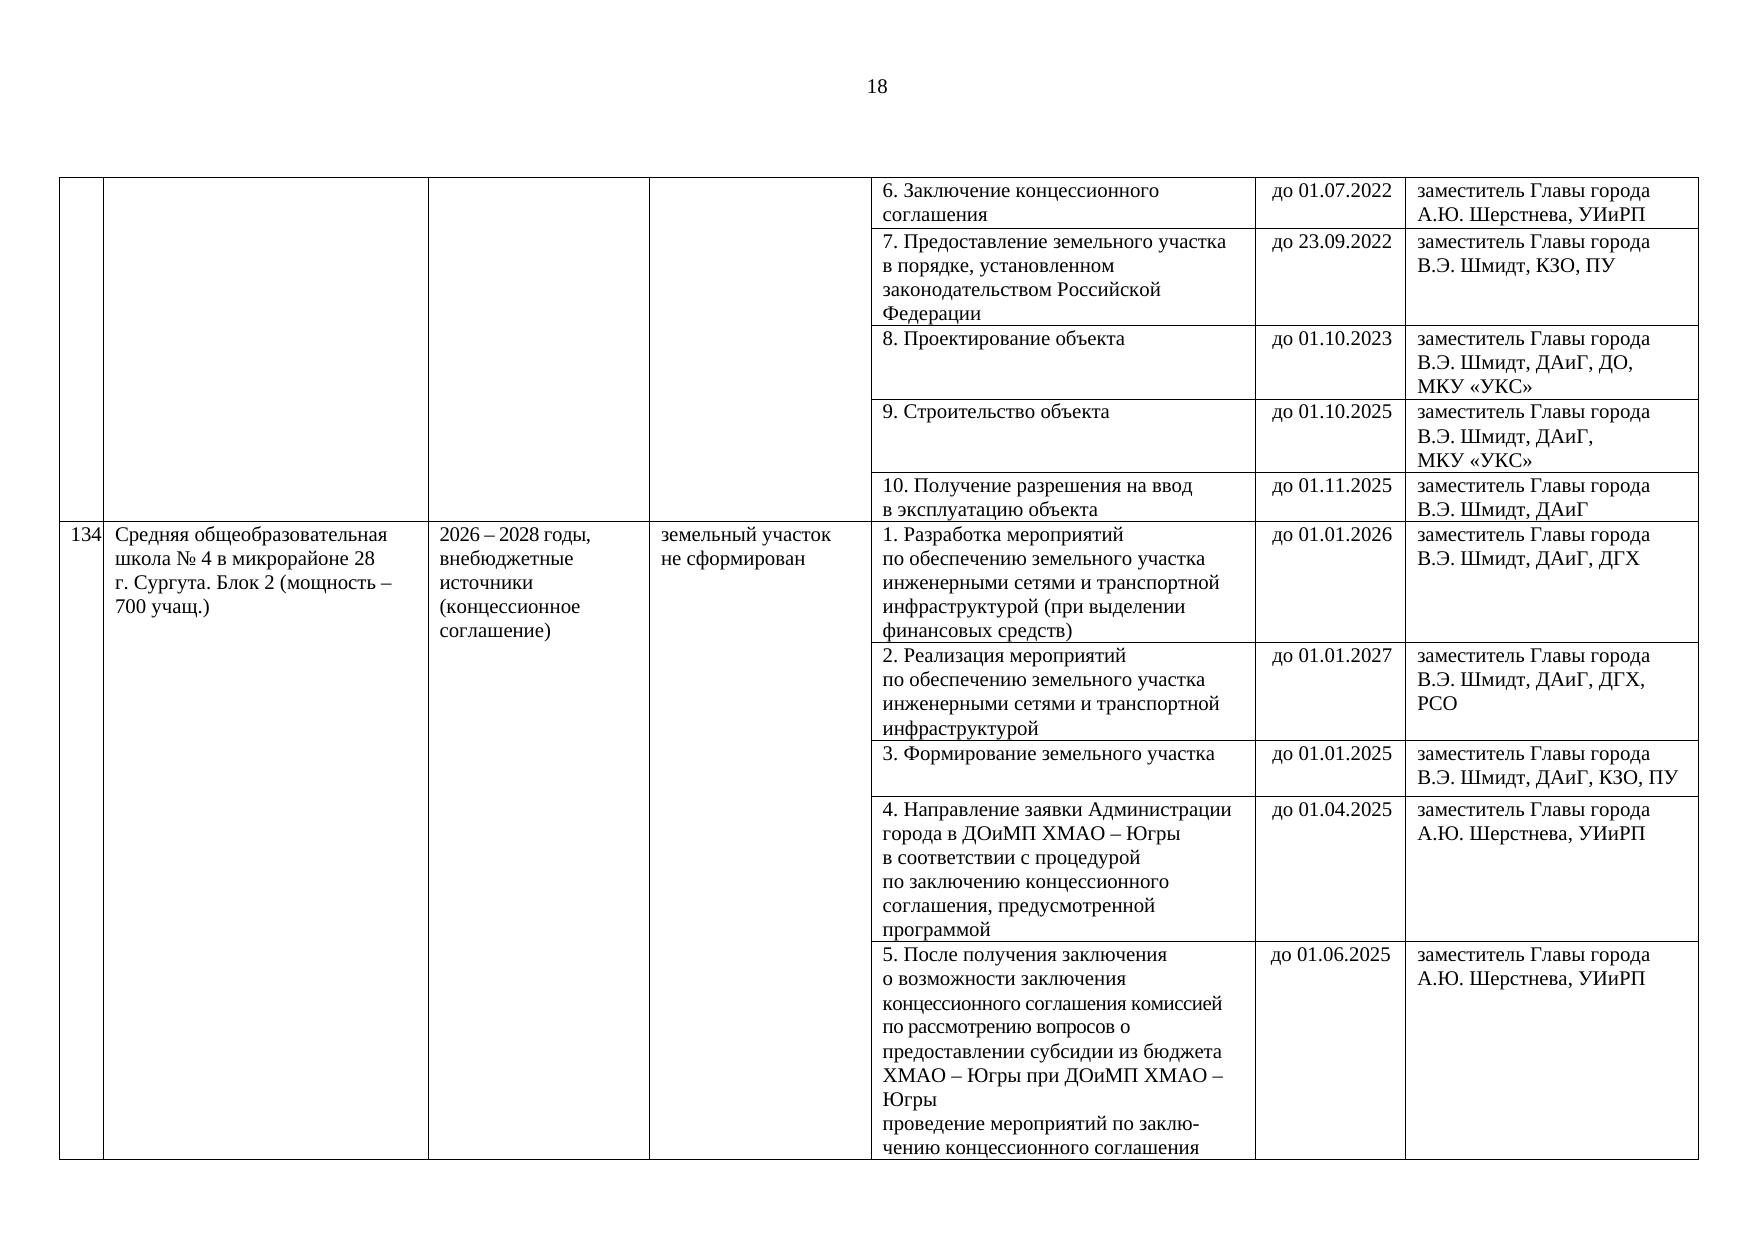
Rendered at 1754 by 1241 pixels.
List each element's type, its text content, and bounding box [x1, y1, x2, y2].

table_cell 2026 – 2028 годы, внебюджетные источники (концессионное соглашение) [429, 522, 649, 1159]
table_cell Средняя общеобразовательная школа № 4 в микрорайоне 28 г. Сургута. Блок 2 (мощность – 700 учащ.) [104, 522, 428, 1159]
table_cell до 01.10.2025 [1256, 400, 1405, 472]
table_cell до 01.04.2025 [1256, 797, 1405, 941]
table_cell заместитель Главы города В.Э. Шмидт, ДАиГ, ДО, МКУ «УКС» [1406, 326, 1698, 398]
table_cell до 01.01.2026 [1256, 522, 1405, 642]
table_cell заместитель Главы города В.Э. Шмидт, КЗО, ПУ [1406, 229, 1698, 325]
table_cell 10. Получение разрешения на ввод в эксплуатацию объекта [872, 473, 1255, 521]
table_cell земельный участок не сформирован [650, 522, 871, 1159]
table_cell 9. Строительство объекта [872, 400, 1255, 472]
table_cell до 01.10.2023 [1256, 326, 1405, 398]
table_cell до 23.09.2022 [1256, 229, 1405, 325]
table_cell заместитель Главы города В.Э. Шмидт, ДАиГ [1406, 473, 1698, 521]
table_cell 1. Разработка мероприятий по обеспечению земельного участка инженерными сетями и транспортной инфраструктурой (при выделении финансовых средств) [872, 522, 1255, 642]
table_cell 7. Предоставление земельного участка в порядке, установленном законодательством Российской Федерации [872, 229, 1255, 325]
table_cell до 01.01.2027 [1256, 643, 1405, 739]
table_cell заместитель Главы города В.Э. Шмидт, ДАиГ, ДГХ, РСО [1406, 643, 1698, 739]
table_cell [1406, 942, 1698, 1159]
table_cell 4. Направление заявки Администрации города в ДОиМП ХМАО – Югры в соответствии с процедурой по заключению концессионного соглашения, предусмотренной программой [872, 797, 1255, 941]
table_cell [1406, 178, 1698, 228]
table_cell 3. Формирование земельного участка [872, 741, 1255, 796]
table_cell заместитель Главы города В.Э. Шмидт, ДАиГ, МКУ «УКС» [1406, 400, 1698, 472]
table_cell заместитель Главы города В.Э. Шмидт, ДАиГ, КЗО, ПУ [1406, 741, 1698, 796]
table_cell 6. Заключение концессионного соглашения [872, 178, 1255, 228]
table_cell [872, 942, 1255, 1159]
table_cell заместитель Главы города В.Э. Шмидт, ДАиГ, ДГХ [1406, 522, 1698, 642]
table_cell 2. Реализация мероприятий по обеспечению земельного участка инженерными сетями и транспортной инфраструктурой [872, 643, 1255, 739]
table_cell до 01.07.2022 [1256, 178, 1405, 228]
table_cell заместитель Главы города А.Ю. Шерстнева, УИиРП [1406, 797, 1698, 941]
table_cell до 01.01.2025 [1256, 741, 1405, 796]
table_cell 8. Проектирование объекта [872, 326, 1255, 398]
table_cell до 01.11.2025 [1256, 473, 1405, 521]
table_cell до 01.06.2025 [1256, 942, 1405, 1159]
table_cell [60, 522, 103, 1159]
